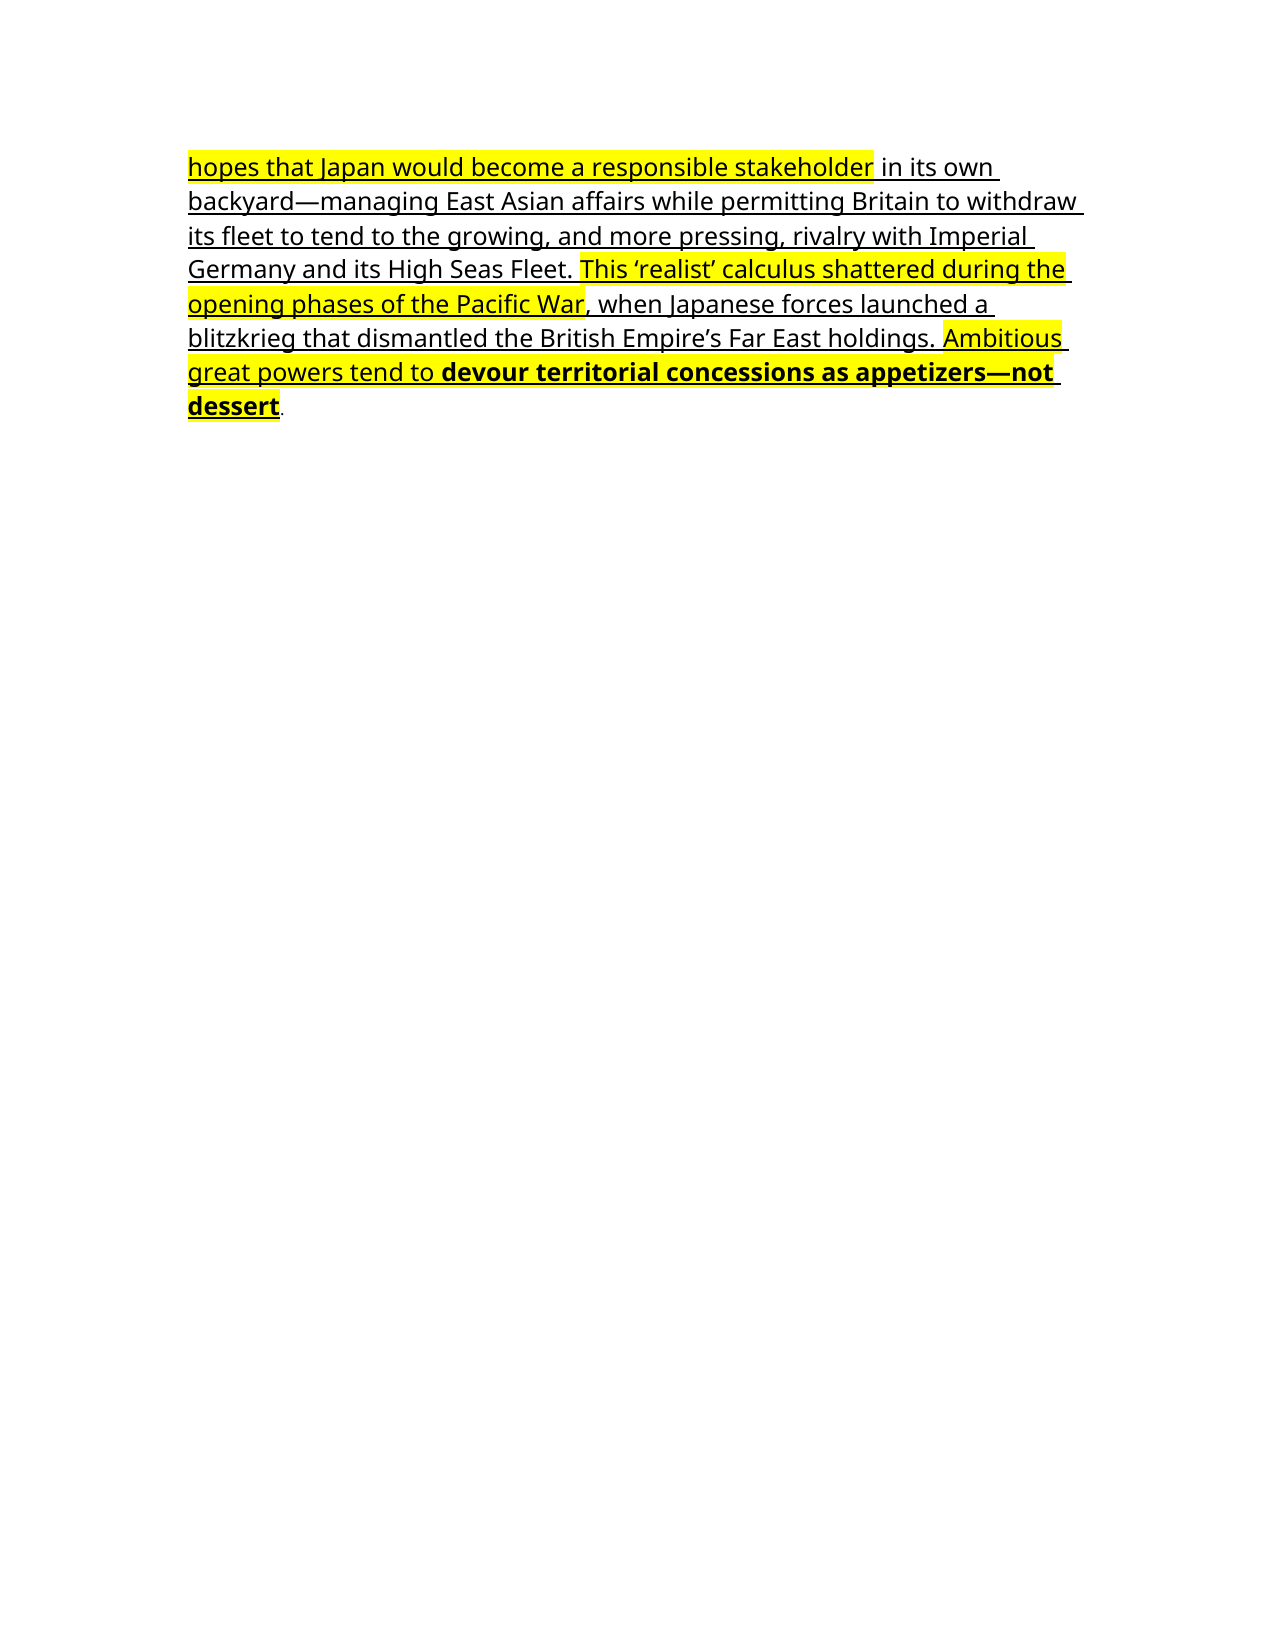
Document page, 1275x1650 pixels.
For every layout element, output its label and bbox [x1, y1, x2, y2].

text [187, 150, 1087, 422]
